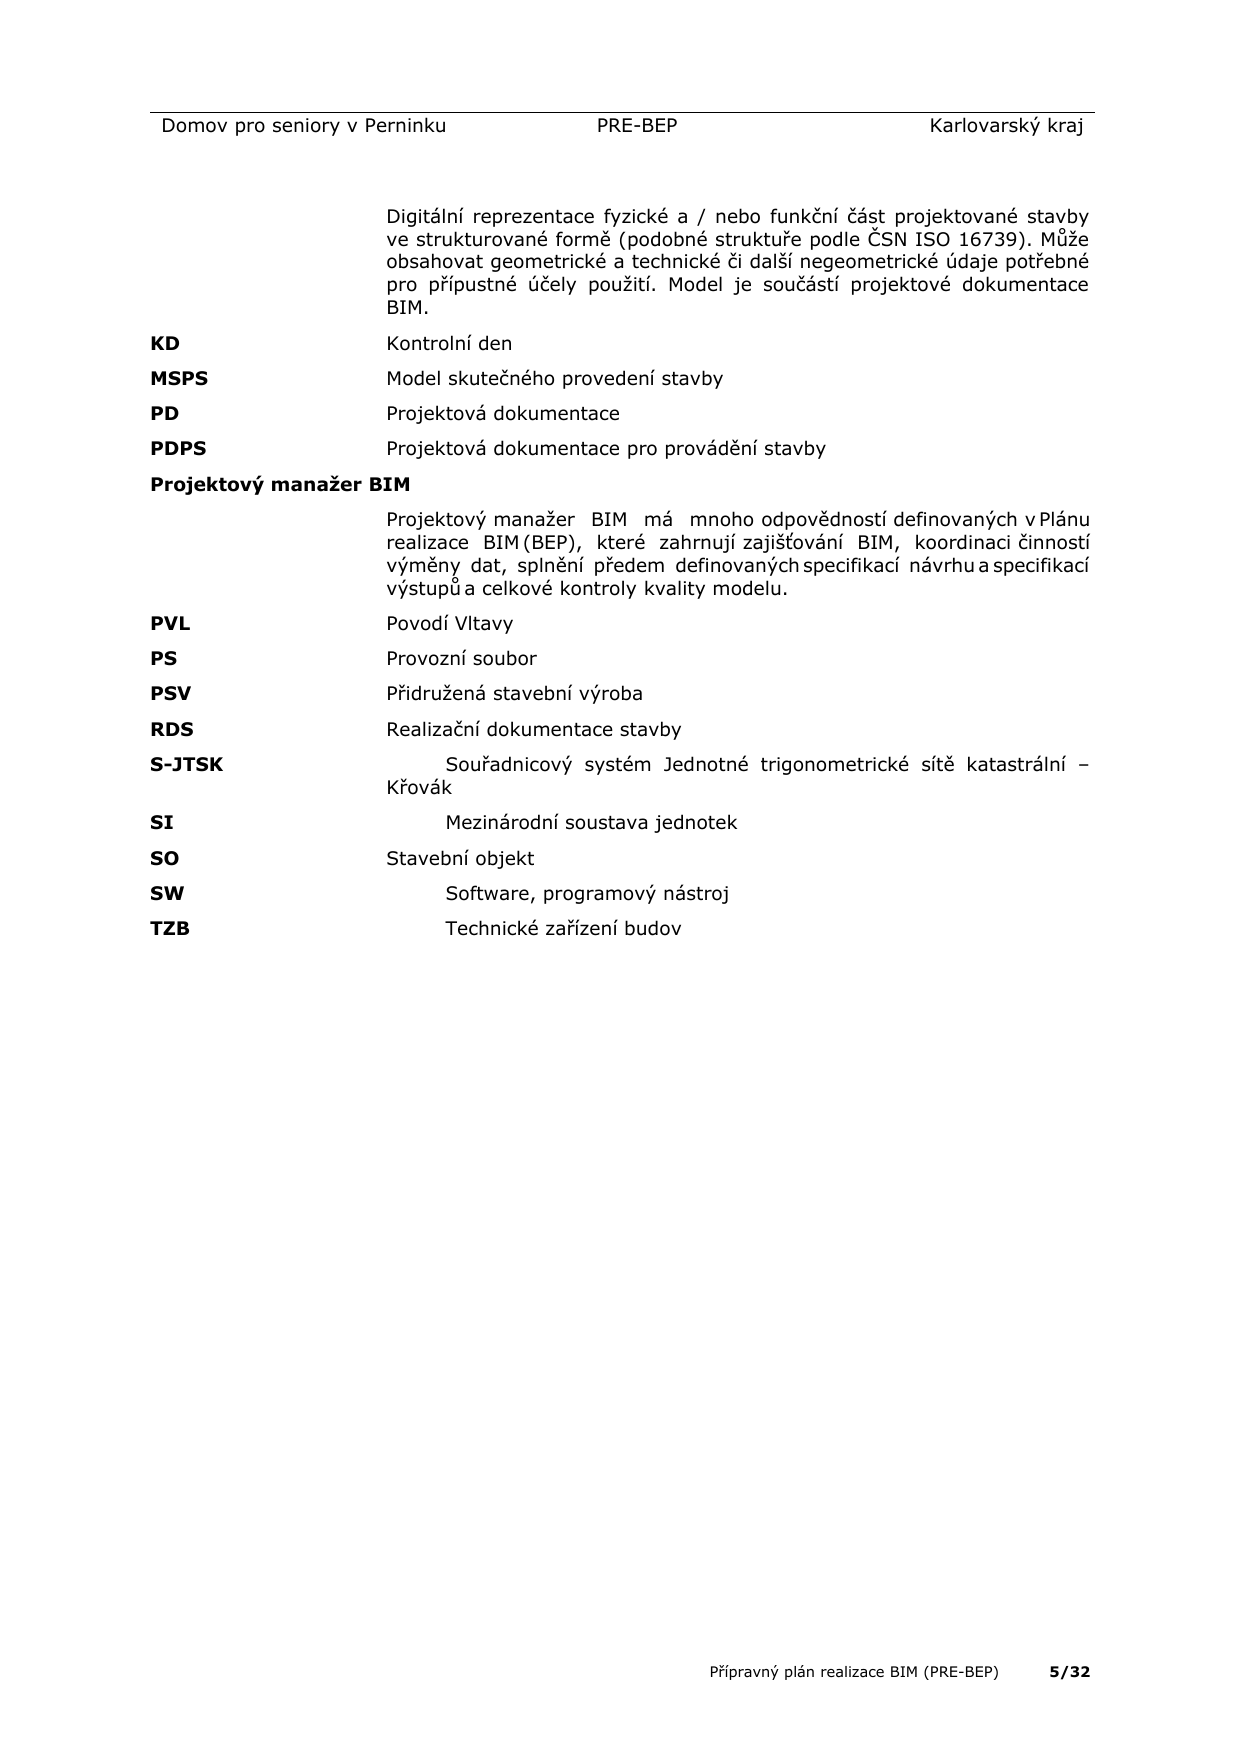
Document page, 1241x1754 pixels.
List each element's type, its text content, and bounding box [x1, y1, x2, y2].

text PDPS Projektová dokumentace pro provádění stavby [150, 437, 1090, 460]
text RDS Realizační dokumentace stavby [150, 717, 1090, 740]
text KD Kontrolní den [150, 331, 1090, 354]
text PS Provozní soubor [150, 647, 1090, 669]
text S-JTSK Souřadnicový systém Jednotné trigonometrické sítě katastrální – Křovák [150, 753, 1090, 798]
text SO Stavební objekt [150, 846, 1090, 869]
text SW Software, programový nástroj [150, 881, 1090, 904]
text TZB Technické zařízení budov [150, 917, 1090, 939]
text SI Mezinárodní soustava jednotek [150, 811, 1090, 833]
text Projektový manažer BIM [150, 472, 1090, 495]
text PSV Přidružená stavební výroba [150, 682, 1090, 705]
text Digitální reprezentace fyzické a / nebo funkční část projektované stavby ve strukturované formě (podobné struktuře podle ČSN ISO 16739). Může obsahovat geometrické a technické či další negeometrické údaje potřebné pro přípustné účely použití. Model je součástí projektové dokumentace BIM. [150, 204, 1090, 318]
text MSPS Model skutečného provedení stavby [150, 366, 1090, 389]
text PD Projektová dokumentace [150, 402, 1090, 424]
text PVL Povodí Vltavy [150, 611, 1090, 634]
text Projektový manažer BIM má mnoho odpovědností definovaných v Plánu realizace BIM (BEP), které zahrnují zajišťování BIM, koordinaci činností výměny dat, splnění předem definovaných specifikací návrhu a specifikací výstupů a celkové kontroly kvality modelu. [386, 508, 1090, 599]
